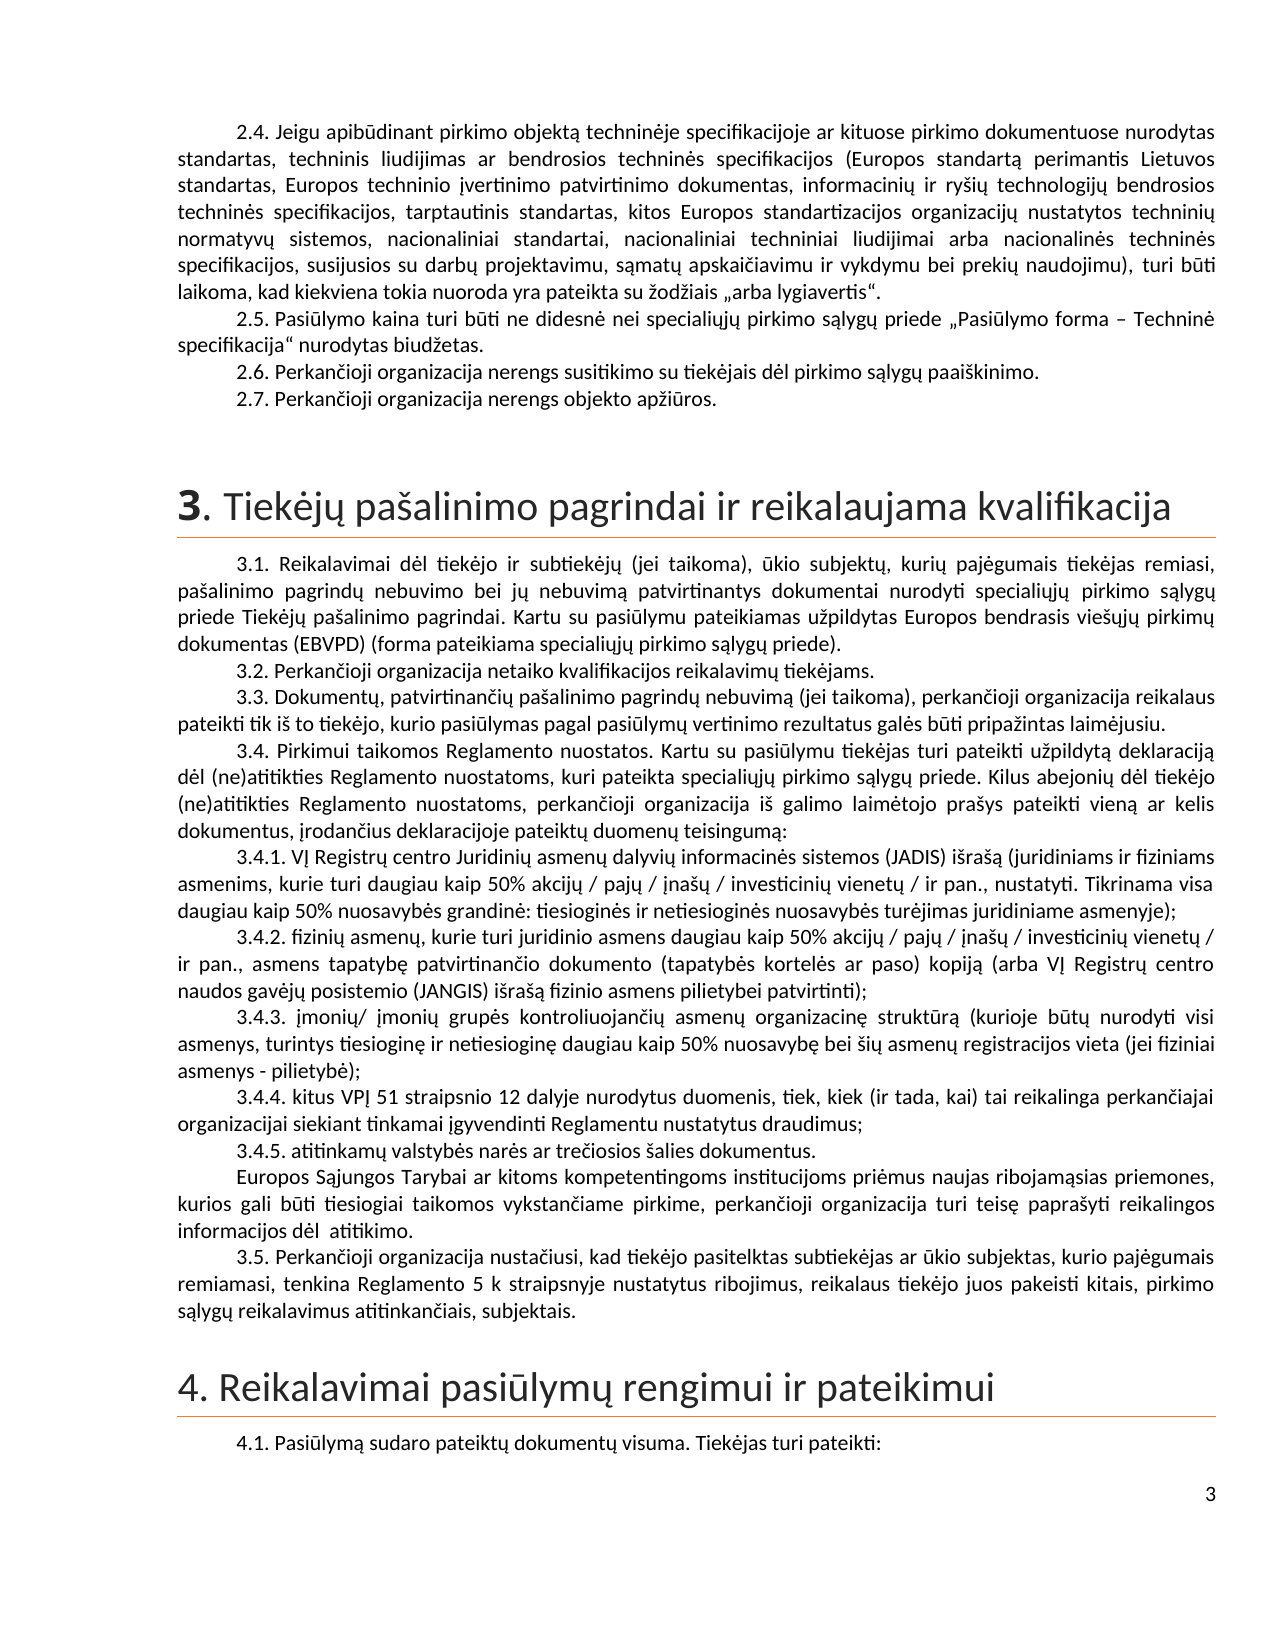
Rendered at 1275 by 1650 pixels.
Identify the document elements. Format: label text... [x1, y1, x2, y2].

list 2.6. Perkančioji organizacija nerengs susitikimo su tiekėjais dėl pirkimo sąlygų paaiškinimo. [177, 358, 1216, 385]
subtitle 3. Tiekėjų pašalinimo pagrindai ir reikalaujama kvalifikacija [177, 476, 1216, 537]
text Europos Sąjungos Tarybai ar kitoms kompetentingoms institucijoms priėmus naujas ribojamąsias priemones, kurios gali būti tiesiogiai taikomos vykstančiame pirkime, perkančioji organizacija turi teisę paprašyti reikalingos informacijos dėl atitikimo. [177, 1163, 1216, 1243]
list 2.7. Perkančioji organizacija nerengs objekto apžiūros. [177, 385, 1216, 411]
text 3.4.4. kitus VPĮ 51 straipsnio 12 dalyje nurodytus duomenis, tiek, kiek (ir tada, kai) tai reikalinga perkančiajai organizacijai siekiant tinkamai įgyvendinti Reglamentu nustatytus draudimus; [177, 1083, 1216, 1137]
text 3.4.3. įmonių/ įmonių grupės kontroliuojančių asmenų organizacinę struktūrą (kurioje būtų nurodyti visi asmenys, turintys tiesioginę ir netiesioginę daugiau kaip 50% nuosavybę bei šių asmenų registracijos vieta (jei fiziniai asmenys - pilietybė); [177, 1003, 1216, 1083]
list 2.4. Jeigu apibūdinant pirkimo objektą techninėje specifikacijoje ar kituose pirkimo dokumentuose nurodytas standartas, techninis liudijimas ar bendrosios techninės specifikacijos (Europos standartą perimantis Lietuvos standartas, Europos techninio įvertinimo patvirtinimo dokumentas, informacinių ir ryšių technologijų bendrosios techninės specifikacijos, tarptautinis standartas, kitos Europos standartizacijos organizacijų nustatytos techninių normatyvų sistemos, nacionaliniai standartai, nacionaliniai techniniai liudijimai arba nacionalinės techninės specifikacijos, susijusios su darbų projektavimu, sąmatų apskaičiavimu ir vykdymu bei prekių naudojimu), turi būti laikoma, kad kiekviena tokia nuoroda yra pateikta su žodžiais „arba lygiavertis“. [177, 118, 1216, 305]
text 3.4.5. atitinkamų valstybės narės ar trečiosios šalies dokumentus. [177, 1137, 1216, 1163]
list 3.2. Perkančioji organizacija netaiko kvalifikacijos reikalavimų tiekėjams. [177, 657, 1216, 683]
subtitle 4. Reikalavimai pasiūlymų rengimui ir pateikimui [177, 1361, 1216, 1416]
text 3.4.2. fizinių asmenų, kurie turi juridinio asmens daugiau kaip 50% akcijų / pajų / įnašų / investicinių vienetų / ir pan., asmens tapatybę patvirtinančio dokumento (tapatybės kortelės ar paso) kopiją (arba VĮ Registrų centro naudos gavėjų posistemio (JANGIS) išrašą fizinio asmens pilietybei patvirtinti); [177, 923, 1216, 1003]
text 3.3. Dokumentų, patvirtinančių pašalinimo pagrindų nebuvimą (jei taikoma), perkančioji organizacija reikalaus pateikti tik iš to tiekėjo, kurio pasiūlymas pagal pasiūlymų vertinimo rezultatus galės būti pripažintas laimėjusiu. [177, 683, 1216, 737]
text 3.4. Pirkimui taikomos Reglamento nuostatos. Kartu su pasiūlymu tiekėjas turi pateikti užpildytą deklaraciją dėl (ne)atitikties Reglamento nuostatoms, kuri pateikta specialiųjų pirkimo sąlygų priede. Kilus abejonių dėl tiekėjo (ne)atitikties Reglamento nuostatoms, perkančioji organizacija iš galimo laimėtojo prašys pateikti vieną ar kelis dokumentus, įrodančius deklaracijoje pateiktų duomenų teisingumą: [177, 737, 1216, 843]
text 3.5. Perkančioji organizacija nustačiusi, kad tiekėjo pasitelktas subtiekėjas ar ūkio subjektas, kurio pajėgumais remiamasi, tenkina Reglamento 5 k straipsnyje nustatytus ribojimus, reikalaus tiekėjo juos pakeisti kitais, pirkimo sąlygų reikalavimus atitinkančiais, subjektais. [177, 1243, 1216, 1323]
text 3.4.1. VĮ Registrų centro Juridinių asmenų dalyvių informacinės sistemos (JADIS) išrašą (juridiniams ir fiziniams asmenims, kurie turi daugiau kaip 50% akcijų / pajų / įnašų / investicinių vienetų / ir pan., nustatyti. Tikrinama visa daugiau kaip 50% nuosavybės grandinė: tiesioginės ir netiesioginės nuosavybės turėjimas juridiniame asmenyje); [177, 843, 1216, 923]
list 2.5. Pasiūlymo kaina turi būti ne didesnė nei specialiųjų pirkimo sąlygų priede „Pasiūlymo forma – Techninė specifikacija“ nurodytas biudžetas. [177, 305, 1216, 358]
list 3.1. Reikalavimai dėl tiekėjo ir subtiekėjų (jei taikoma), ūkio subjektų, kurių pajėgumais tiekėjas remiasi, pašalinimo pagrindų nebuvimo bei jų nebuvimą patvirtinantys dokumentai nurodyti specialiųjų pirkimo sąlygų priede Tiekėjų pašalinimo pagrindai. Kartu su pasiūlymu pateikiamas užpildytas Europos bendrasis viešųjų pirkimų dokumentas (EBVPD) (forma pateikiama specialiųjų pirkimo sąlygų priede). [177, 550, 1216, 657]
text 4.1. Pasiūlymą sudaro pateiktų dokumentų visuma. Tiekėjas turi pateikti: [177, 1429, 1216, 1456]
